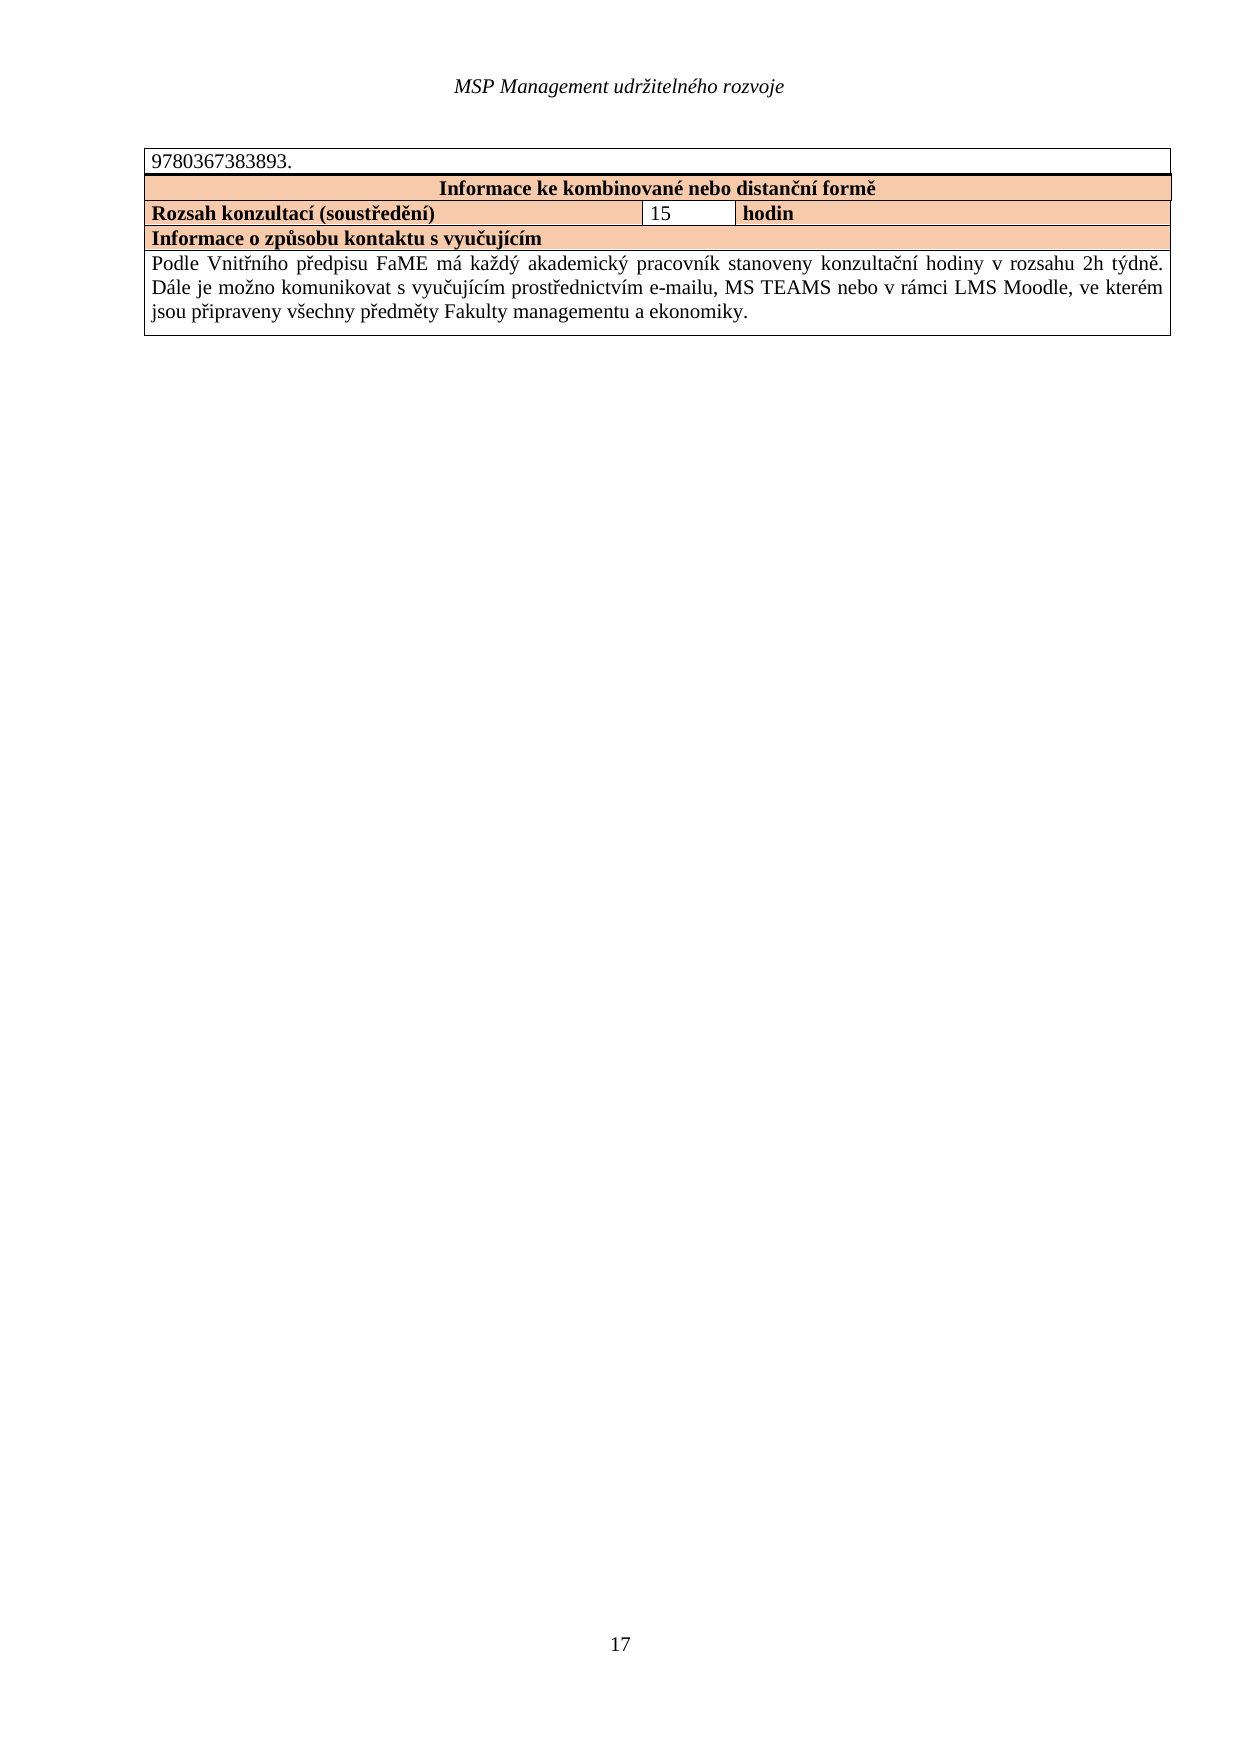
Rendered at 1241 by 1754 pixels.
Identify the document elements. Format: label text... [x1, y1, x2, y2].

table_cell Podle Vnitřního předpisu FaME má každý akademický pracovník stanoveny konzultační hodiny v rozsahu 2h týdně. Dále je možno komunikovat s vyučujícím prostřednictvím e-mailu, MS TEAMS nebo v rámci LMS Moodle, ve kterém jsou připraveny všechny předměty Fakulty managementu a ekonomiky. [145, 251, 1170, 334]
table_cell Informace o způsobu kontaktu s vyučujícím [145, 226, 1170, 249]
table_cell Informace ke kombinované nebo distanční formě [145, 176, 1171, 200]
table_cell 15 [643, 201, 735, 224]
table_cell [145, 149, 1170, 173]
table_cell hodin [736, 201, 1170, 224]
table_cell Rozsah konzultací (soustředění) [145, 201, 642, 224]
